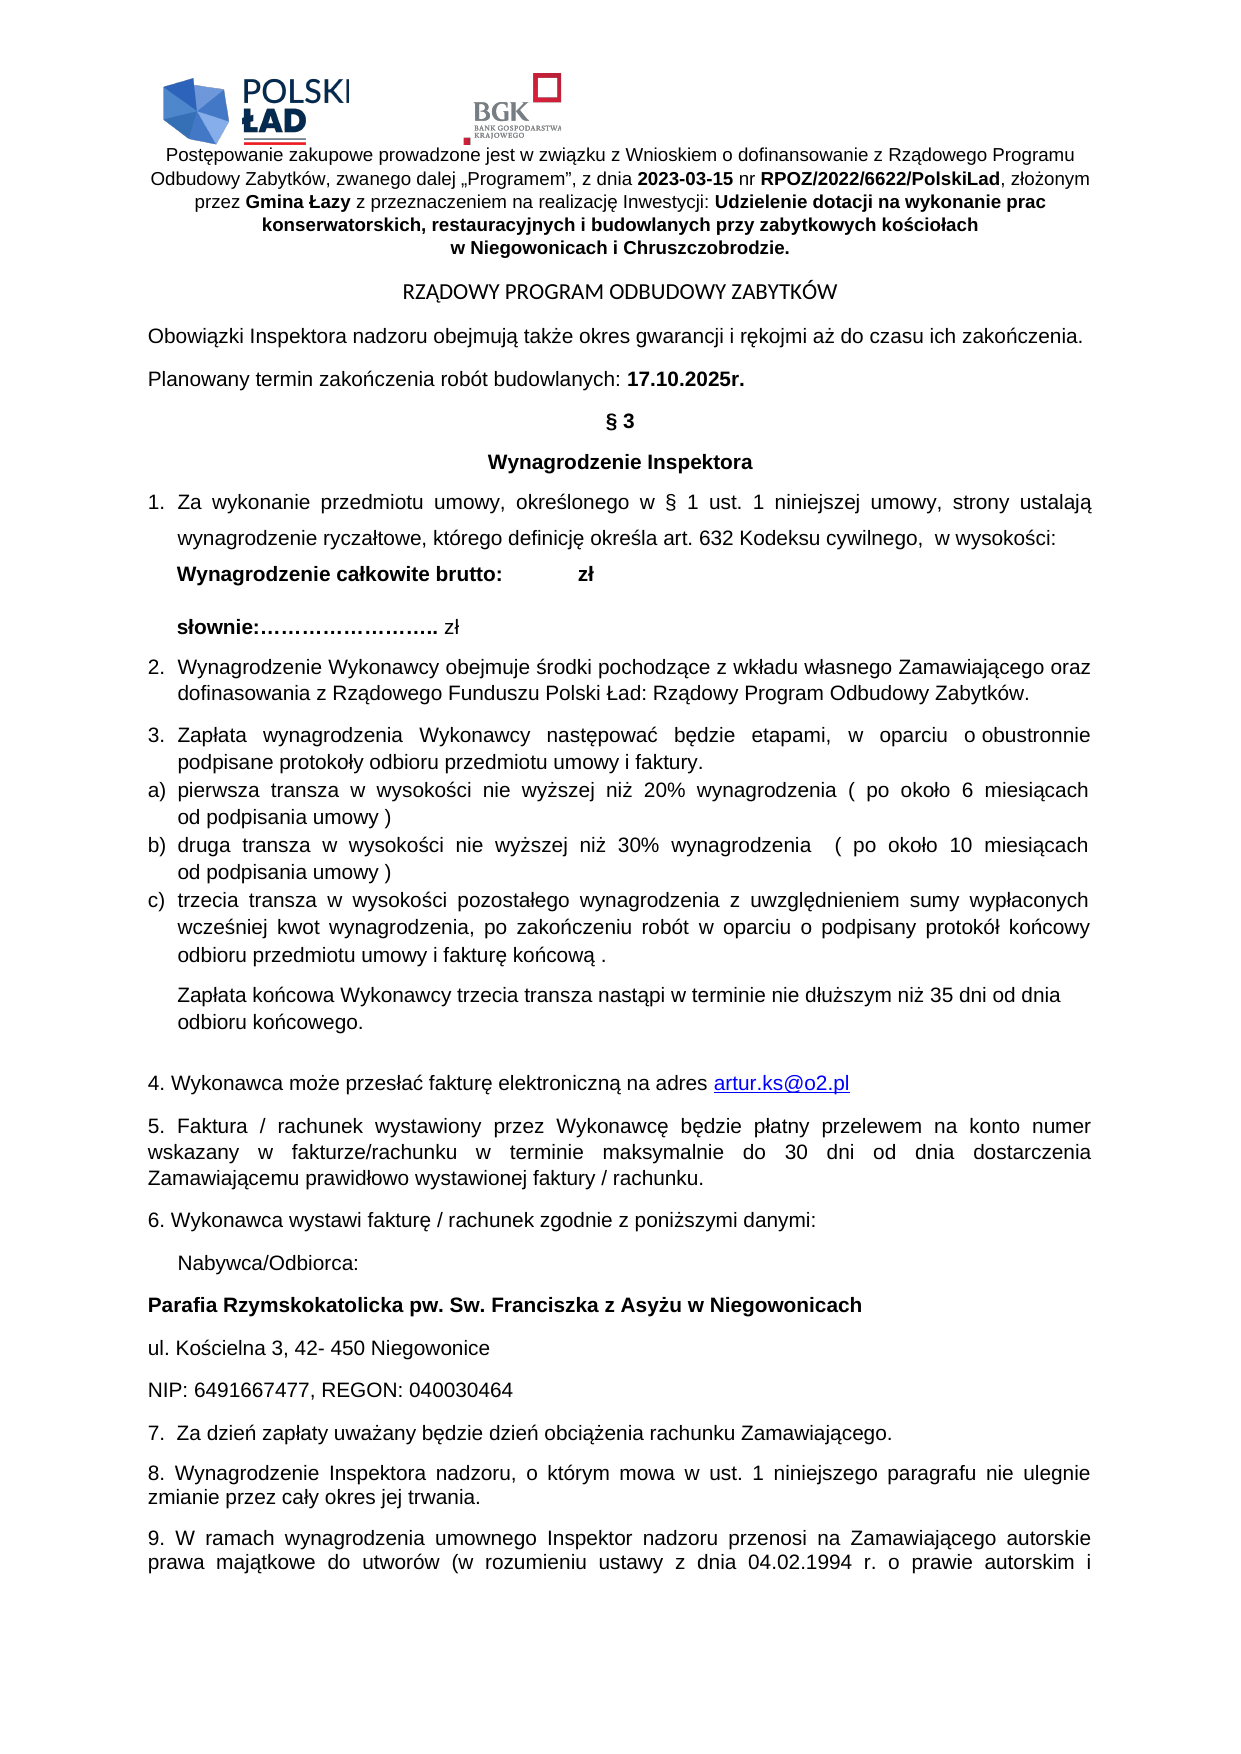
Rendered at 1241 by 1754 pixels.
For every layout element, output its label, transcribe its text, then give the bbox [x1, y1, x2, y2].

text Obowiązki Inspektora nadzoru obejmują także okres gwarancji i rękojmi aż do czasu ich zakończenia. [148, 324, 1093, 348]
text Zapłata końcowa Wykonawcy trzecia transza nastąpi w terminie nie dłuższym niż 35 dni od dnia odbioru końcowego. [177, 982, 1090, 1067]
picture [463, 73, 562, 145]
list Zapłata wynagrodzenia Wykonawcy następować będzie etapami, w oparciu o obustronnie podpisane protokoły odbioru przedmiotu umowy i faktury. [148, 722, 1090, 774]
text § 3 [148, 409, 1093, 433]
text 6. Wykonawca wystawi fakturę / rachunek zgodnie z poniższymi danymi: [148, 1208, 1093, 1232]
list Wynagrodzenie Wykonawcy obejmuje środki pochodzące z wkładu własnego Zamawiającego oraz dofinasowania z Rządowego Funduszu Polski Ład: Rządowy Program Odbudowy Zabytków. [148, 655, 1093, 704]
text 8. Wynagrodzenie Inspektora nadzoru, o którym mowa w ust. 1 niniejszego paragrafu nie ulegnie zmianie przez cały okres jej trwania. [148, 1461, 1093, 1509]
text Parafia Rzymskokatolicka pw. Sw. Franciszka z Asyżu w Niegowonicach [148, 1293, 1093, 1317]
text 7. Za dzień zapłaty uważany będzie dzień obciążenia rachunku Zamawiającego. [148, 1420, 1093, 1444]
text ul. Kościelna 3, 42- 450 Niegowonice [148, 1335, 1093, 1359]
text słownie:…………………….. zł [148, 614, 1093, 638]
text 5. Faktura / rachunek wystawiony przez Wykonawcę będzie płatny przelewem na konto numer wskazany w fakturze/rachunku w terminie maksymalnie do 30 dni od dnia dostarczenia Zamawiającemu prawidłowo wystawionej faktury / rachunku. [148, 1114, 1093, 1189]
text Planowany termin zakończenia robót budowlanych: 17.10.2025r. [148, 366, 1093, 390]
text Nabywca/Odbiorca: [177, 1250, 1093, 1274]
list Za wykonanie przedmiotu umowy, określonego w § 1 ust. 1 niniejszej umowy, strony ustalają wynagrodzenie ryczałtowe, którego definicję określa art. 632 Kodeksu cywilnego, w wysokości: [148, 490, 1093, 550]
picture [163, 78, 349, 145]
text Wynagrodzenie Inspektora [148, 449, 1093, 473]
list trzecia transza w wysokości pozostałego wynagrodzenia z uwzględnieniem sumy wypłaconych wcześniej kwot wynagrodzenia, po zakończeniu robót w oparciu o podpisany protokół końcowy odbioru przedmiotu umowy i fakturę końcową . [148, 887, 1090, 966]
text NIP: 6491667477, REGON: 040030464 [148, 1378, 1093, 1402]
list pierwsza transza w wysokości nie wyższej niż 20% wynagrodzenia ( po około 6 miesiącach od podpisania umowy ) [148, 777, 1090, 829]
list druga transza w wysokości nie wyższej niż 30% wynagrodzenia ( po około 10 miesiącach od podpisania umowy ) [148, 832, 1090, 884]
text 4. Wykonawca może przesłać fakturę elektroniczną na adres artur.ks@o2.pl [148, 1071, 1093, 1095]
text Wynagrodzenie całkowite brutto: zł [148, 562, 1093, 586]
